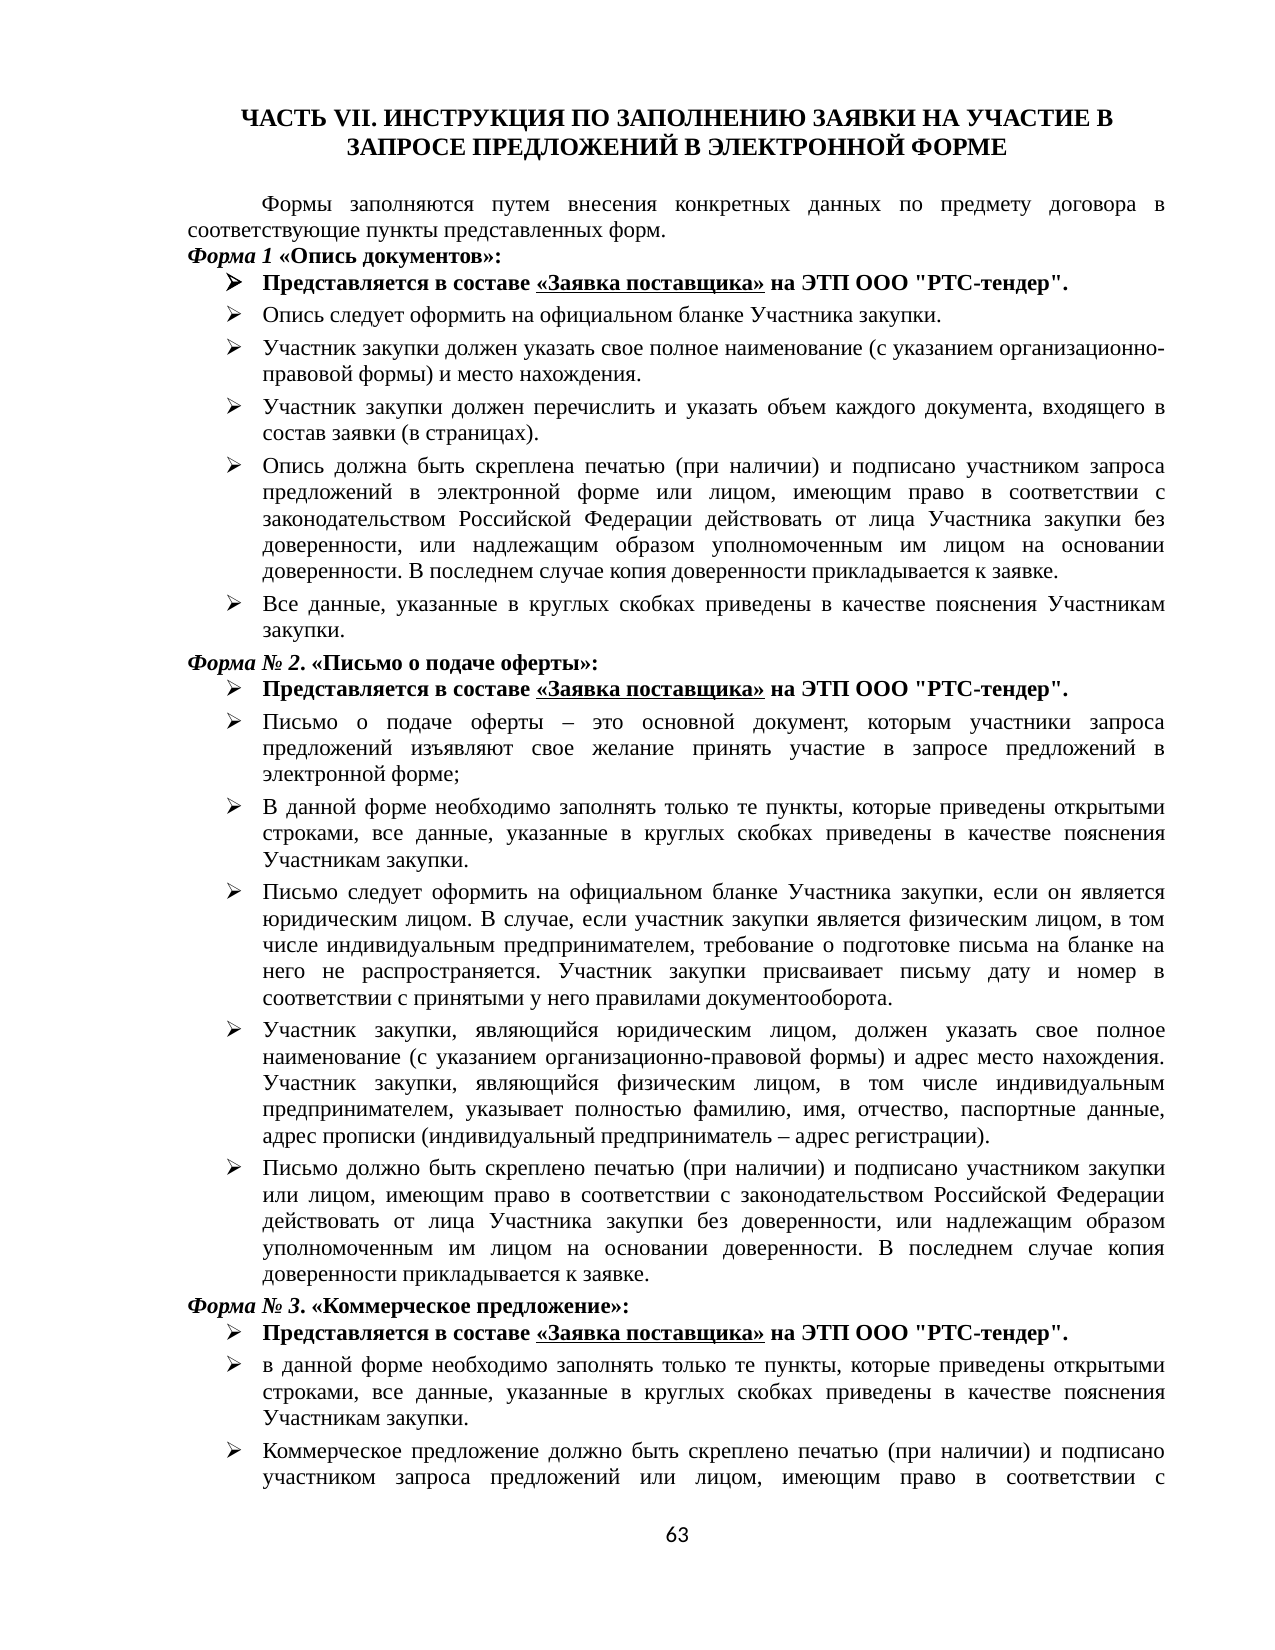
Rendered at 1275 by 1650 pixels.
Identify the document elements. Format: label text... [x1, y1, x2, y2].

list Опись должна быть скреплена печатью (при наличии) и подписано участником запроса предложений в электронной форме или лицом, имеющим право в соответствии с законодательством Российской Федерации действовать от лица Участника закупки без доверенности, или надлежащим образом уполномоченным им лицом на основании доверенности. В последнем случае копия доверенности прикладывается к заявке. [225, 452, 1167, 584]
text Формы заполняются путем внесения конкретных данных по предмету договора в соответствующие пункты представленных форм. [187, 190, 1167, 242]
list В данной форме необходимо заполнять только те пункты, которые приведены открытыми строками, все данные, указанные в круглых скобках приведены в качестве пояснения Участникам закупки. [225, 793, 1167, 872]
text Форма № 2. «Письмо о подаче оферты»: [187, 649, 1167, 675]
list Письмо должно быть скреплено печатью (при наличии) и подписано участником закупки или лицом, имеющим право в соответствии с законодательством Российской Федерации действовать от лица Участника закупки без доверенности, или надлежащим образом уполномоченным им лицом на основании доверенности. В последнем случае копия доверенности прикладывается к заявке. [225, 1154, 1167, 1286]
list Представляется в составе «Заявка поставщика» на ЭТП ООО "РТС-тендер". [225, 1319, 1167, 1345]
text Форма 1 «Опись документов»: [187, 242, 1167, 269]
list в данной форме необходимо заполнять только те пункты, которые приведены открытыми строками, все данные, указанные в круглых скобках приведены в качестве пояснения Участникам закупки. [225, 1351, 1167, 1431]
text ЧАСТЬ VII. ИНСТРУКЦИЯ ПО ЗАПОЛНЕНИЮ ЗАЯВКИ НА УЧАСТИЕ В ЗАПРОСЕ ПРЕДЛОЖЕНИЙ В ЭЛЕКТРОННОЙ ФОРМЕ [187, 103, 1167, 161]
list Участник закупки должен указать свое полное наименование (с указанием организационно-правовой формы) и место нахождения. [225, 334, 1167, 387]
list Опись следует оформить на официальном бланке Участника закупки. [225, 301, 1167, 328]
list Представляется в составе «Заявка поставщика» на ЭТП ООО "РТС-тендер". [225, 675, 1167, 702]
list Все данные, указанные в круглых скобках приведены в качестве пояснения Участникам закупки. [225, 590, 1167, 643]
list Письмо о подаче оферты – это основной документ, которым участники запроса предложений изъявляют свое желание принять участие в запросе предложений в электронной форме; [225, 708, 1167, 787]
list Письмо следует оформить на официальном бланке Участника закупки, если он является юридическим лицом. В случае, если участник закупки является физическим лицом, в том числе индивидуальным предпринимателем, требование о подготовке письма на бланке на него не распространяется. Участник закупки присваивает письму дату и номер в соответствии с принятыми у него правилами документооборота. [225, 878, 1167, 1010]
list Участник закупки, являющийся юридическим лицом, должен указать свое полное наименование (с указанием организационно-правовой формы) и адрес место нахождения. Участник закупки, являющийся физическим лицом, в том числе индивидуальным предпринимателем, указывает полностью фамилию, имя, отчество, паспортные данные, адрес прописки (индивидуальный предприниматель – адрес регистрации). [225, 1016, 1167, 1148]
text Форма № 3. «Коммерческое предложение»: [187, 1292, 1167, 1319]
list Представляется в составе «Заявка поставщика» на ЭТП ООО "РТС-тендер". [225, 269, 1167, 295]
list Участник закупки должен перечислить и указать объем каждого документа, входящего в состав заявки (в страницах). [225, 393, 1167, 446]
